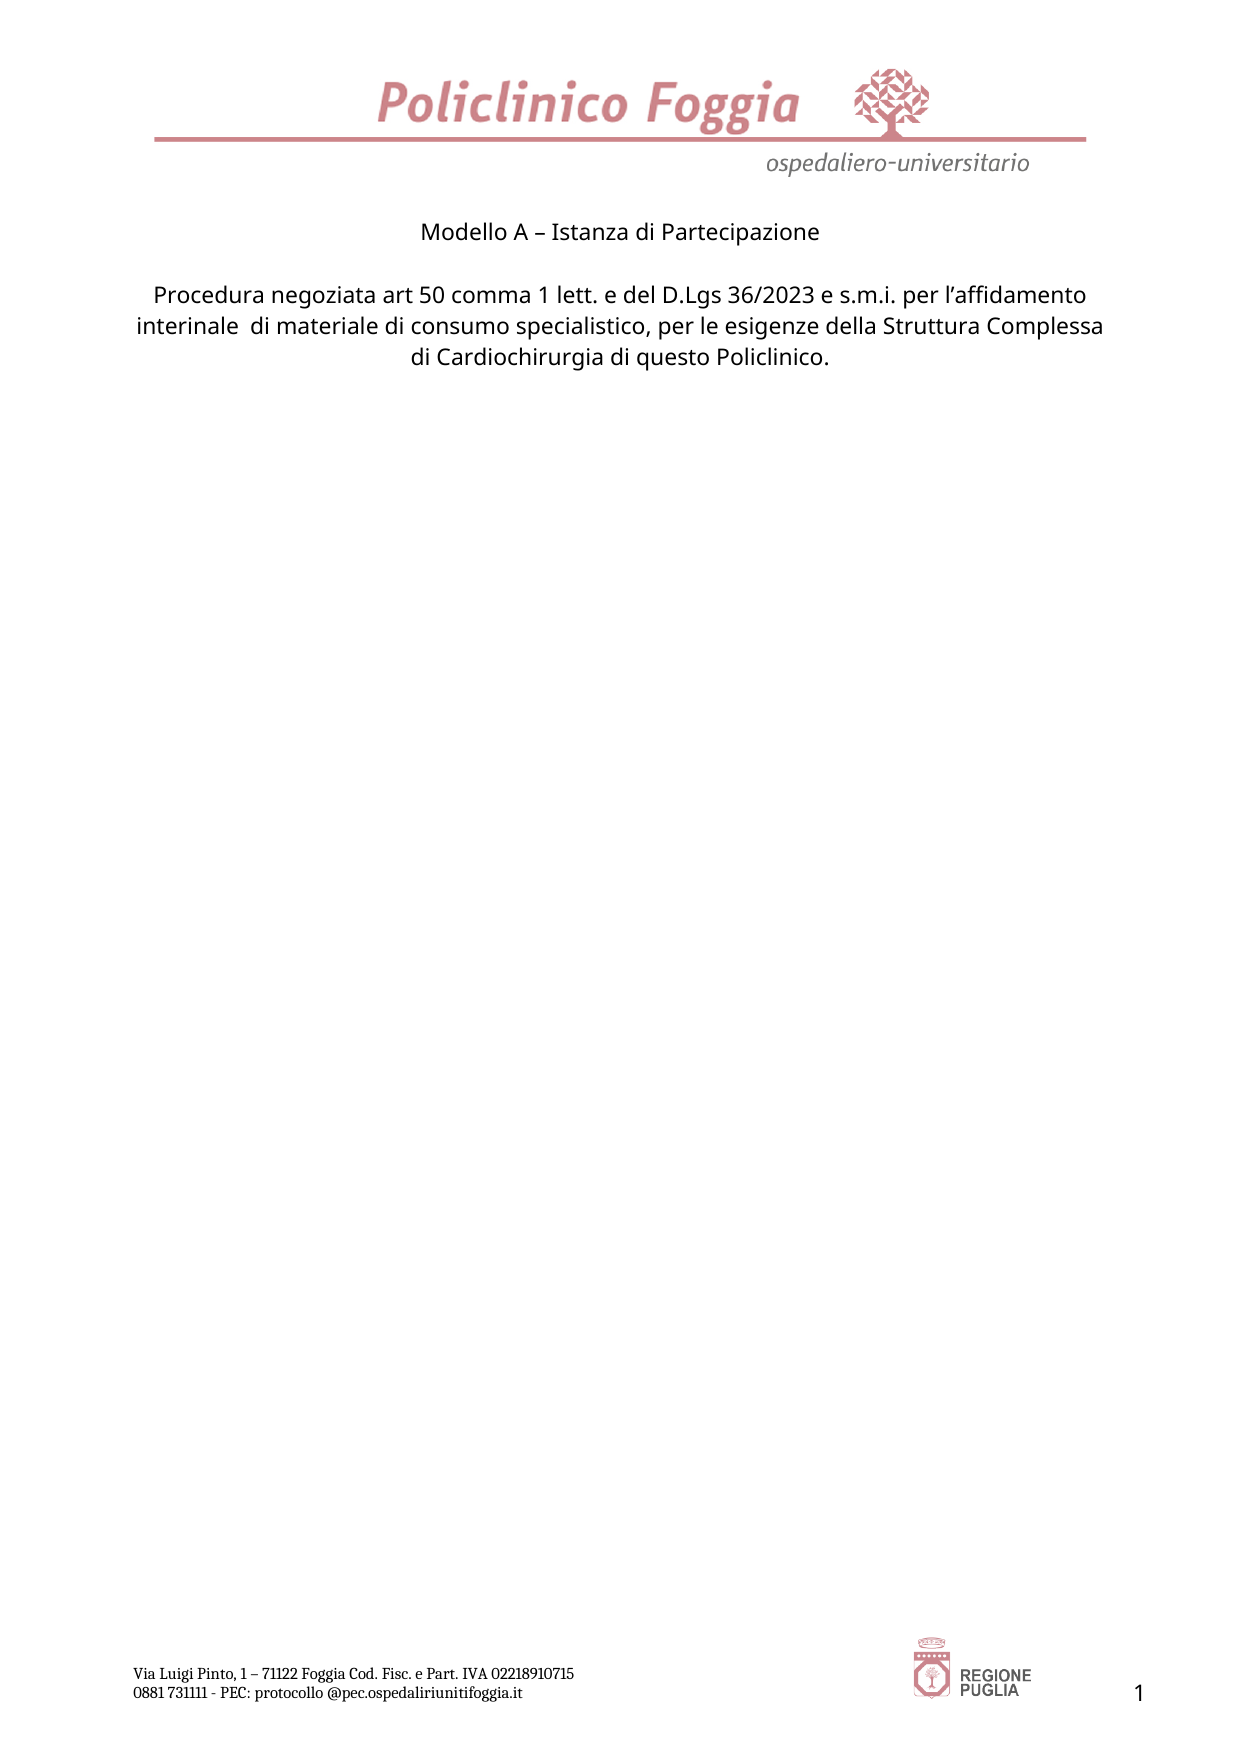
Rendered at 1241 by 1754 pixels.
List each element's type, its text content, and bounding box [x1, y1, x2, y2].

table_header Modello A – Istanza di Partecipazione [119, 216, 1122, 278]
picture [913, 1637, 1031, 1699]
picture [153, 68, 1087, 177]
table_cell Procedura negoziata art 50 comma 1 lett. e del D.Lgs 36/2023 e s.m.i. per l’affidamento interinale di materiale di consumo specialistico, per le esigenze della Struttura Complessa di Cardiochirurgia di questo Policlinico. [119, 279, 1122, 372]
